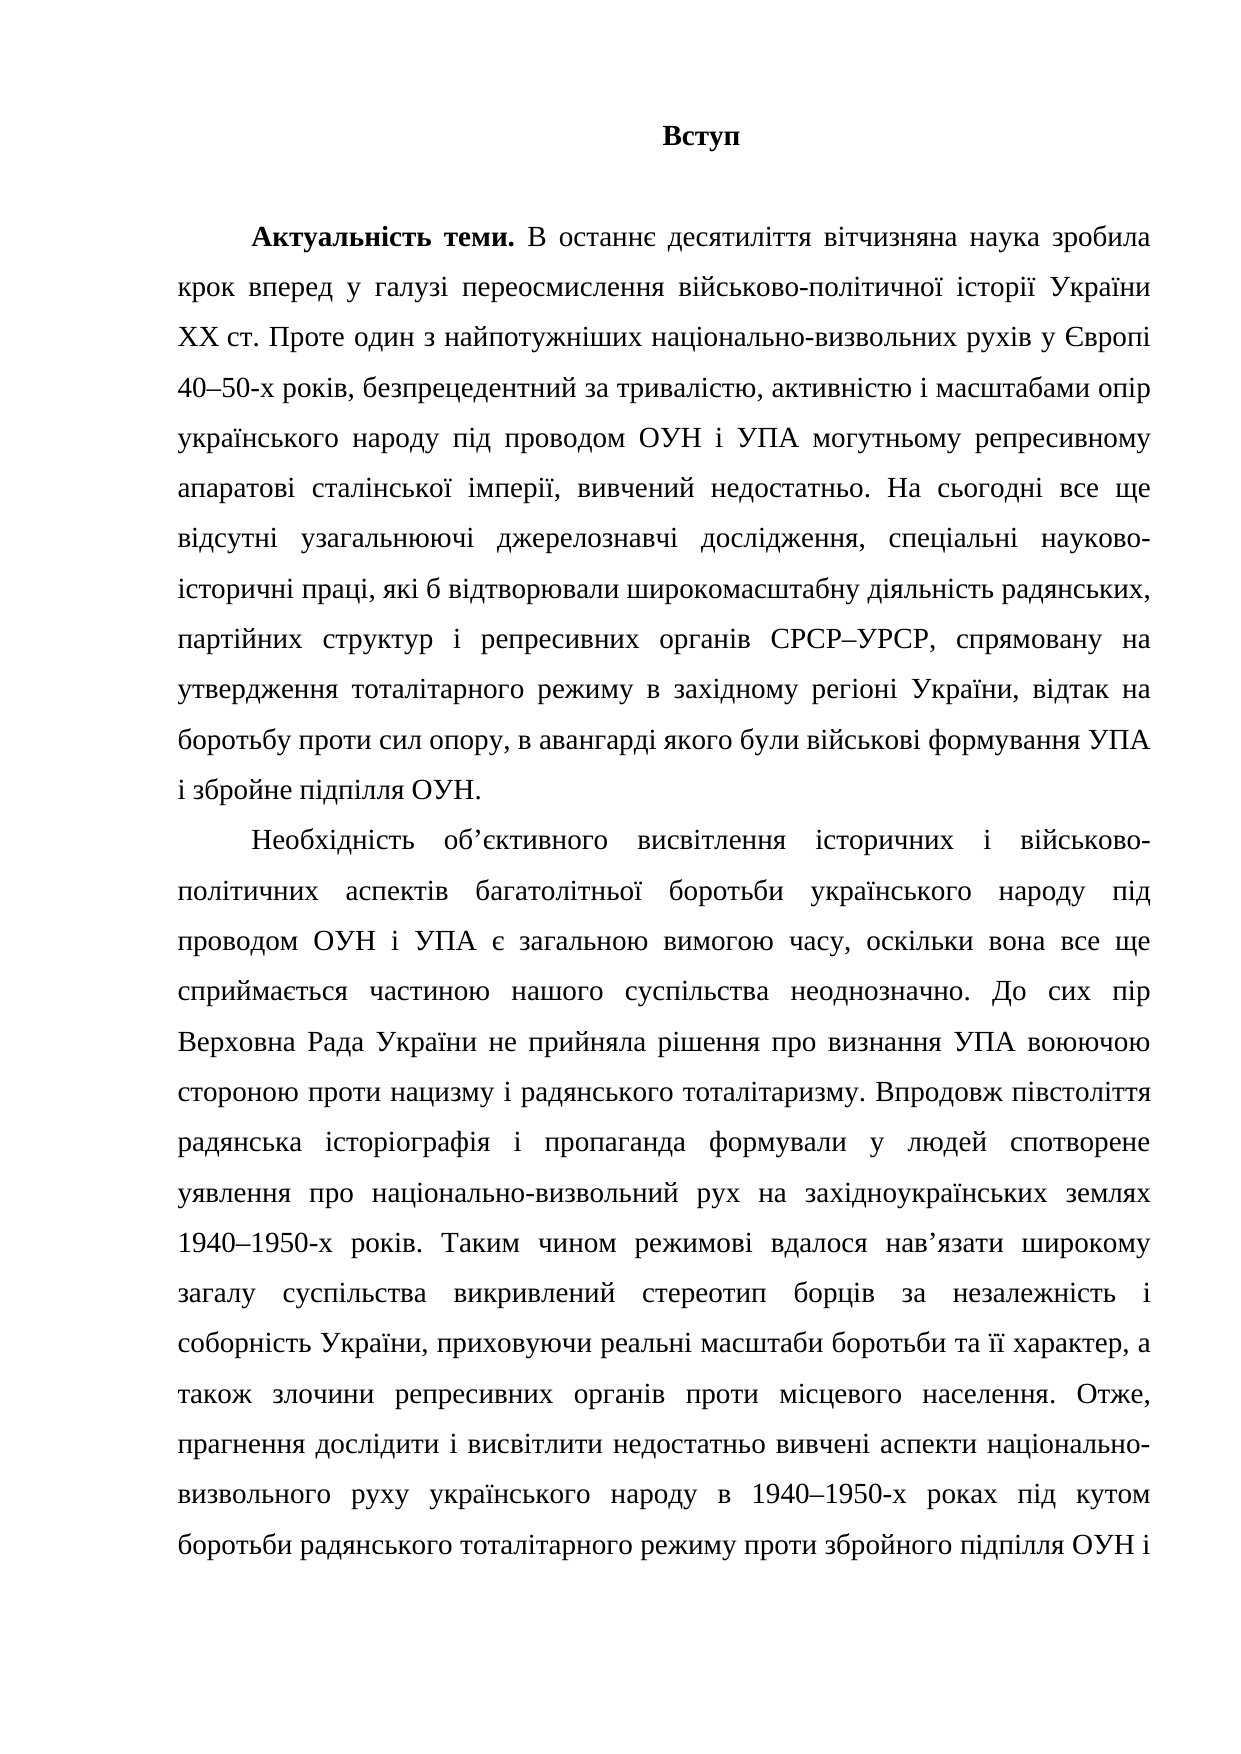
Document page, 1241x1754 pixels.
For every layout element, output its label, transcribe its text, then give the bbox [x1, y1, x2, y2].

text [177, 822, 1152, 1560]
text Вступ [177, 118, 1152, 152]
text Актуальність теми. В останнє десятиліття вітчизняна наука зробила крок вперед у галузі переосмислення військово-політичної історії України ХХ ст. Проте один з найпотужніших національно-визвольних рухів у Європі 40–50-х років, безпрецедентний за тривалістю, активністю і масштабами опір українського народу під проводом ОУН і УПА могутньому репресивному апаратові сталінської імперії, вивчений недостатньо. На сьогодні все ще відсутні узагальнюючі джерелознавчі дослідження, спеціальні науково-історичні праці, які б відтворювали широкомасштабну діяльність радянських, партійних структур і репресивних органів СРСР–УРСР, спрямовану на утвердження тоталітарного режиму в західному регіоні України, відтак на боротьбу проти сил опору, в авангарді якого були військові формування УПА і збройне підпілля ОУН. [177, 219, 1152, 806]
